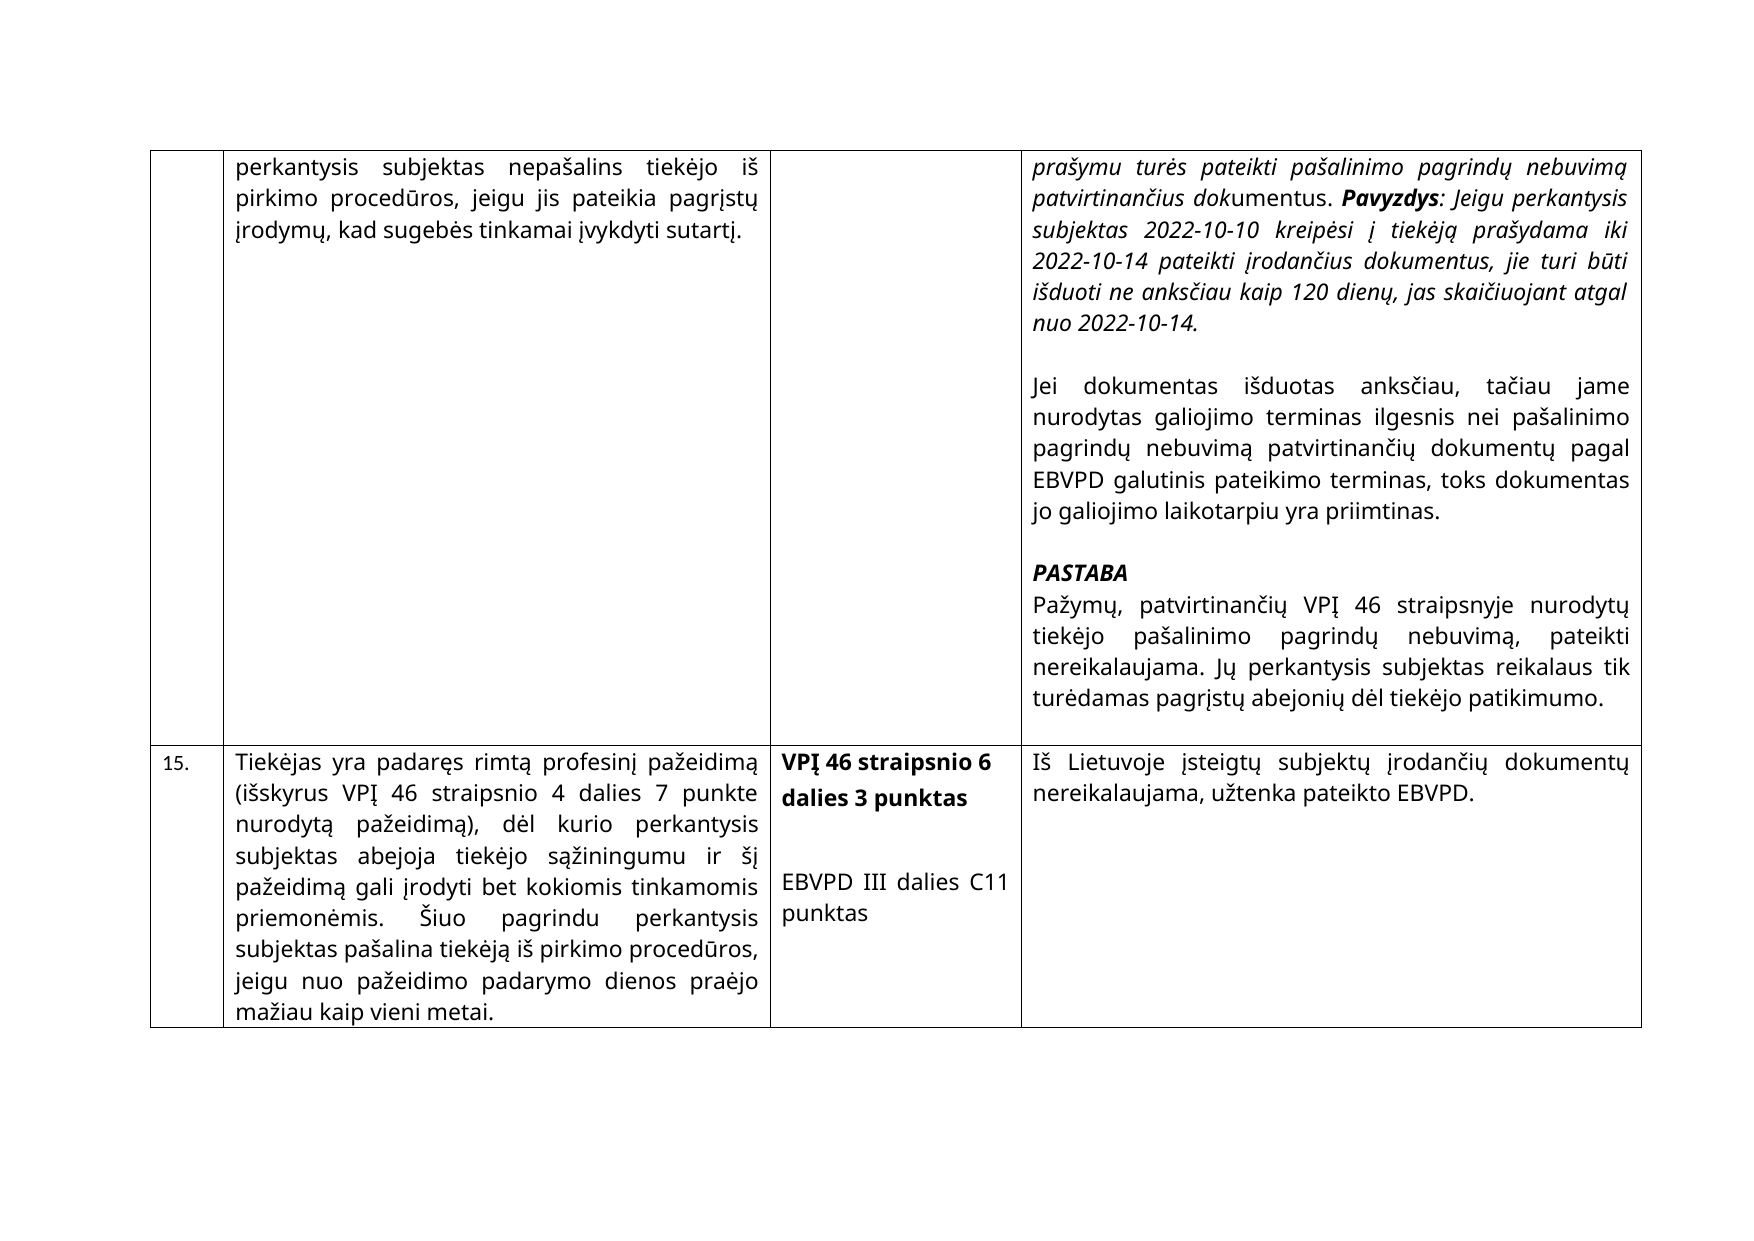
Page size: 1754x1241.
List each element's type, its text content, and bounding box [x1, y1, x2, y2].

table_cell VPĮ 46 straipsnio 6 dalies 3 punktas EBVPD III dalies C11 punktas [771, 746, 1021, 1027]
table_cell [151, 746, 223, 1027]
table_cell Tiekėjas yra padaręs rimtą profesinį pažeidimą (išskyrus VPĮ 46 straipsnio 4 dalies 7 punkte nurodytą pažeidimą), dėl kurio perkantysis subjektas abejoja tiekėjo sąžiningumu ir šį pažeidimą gali įrodyti bet kokiomis tinkamomis priemonėmis. Šiuo pagrindu perkantysis subjektas pašalina tiekėją iš pirkimo procedūros, jeigu nuo pažeidimo padarymo dienos praėjo mažiau kaip vieni metai. [224, 746, 770, 1027]
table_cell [771, 151, 1021, 745]
table_cell [151, 151, 223, 745]
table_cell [224, 151, 770, 745]
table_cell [1022, 151, 1641, 745]
table_cell Iš Lietuvoje įsteigtų subjektų įrodančių dokumentų nereikalaujama, užtenka pateikto EBVPD. [1022, 746, 1641, 1027]
